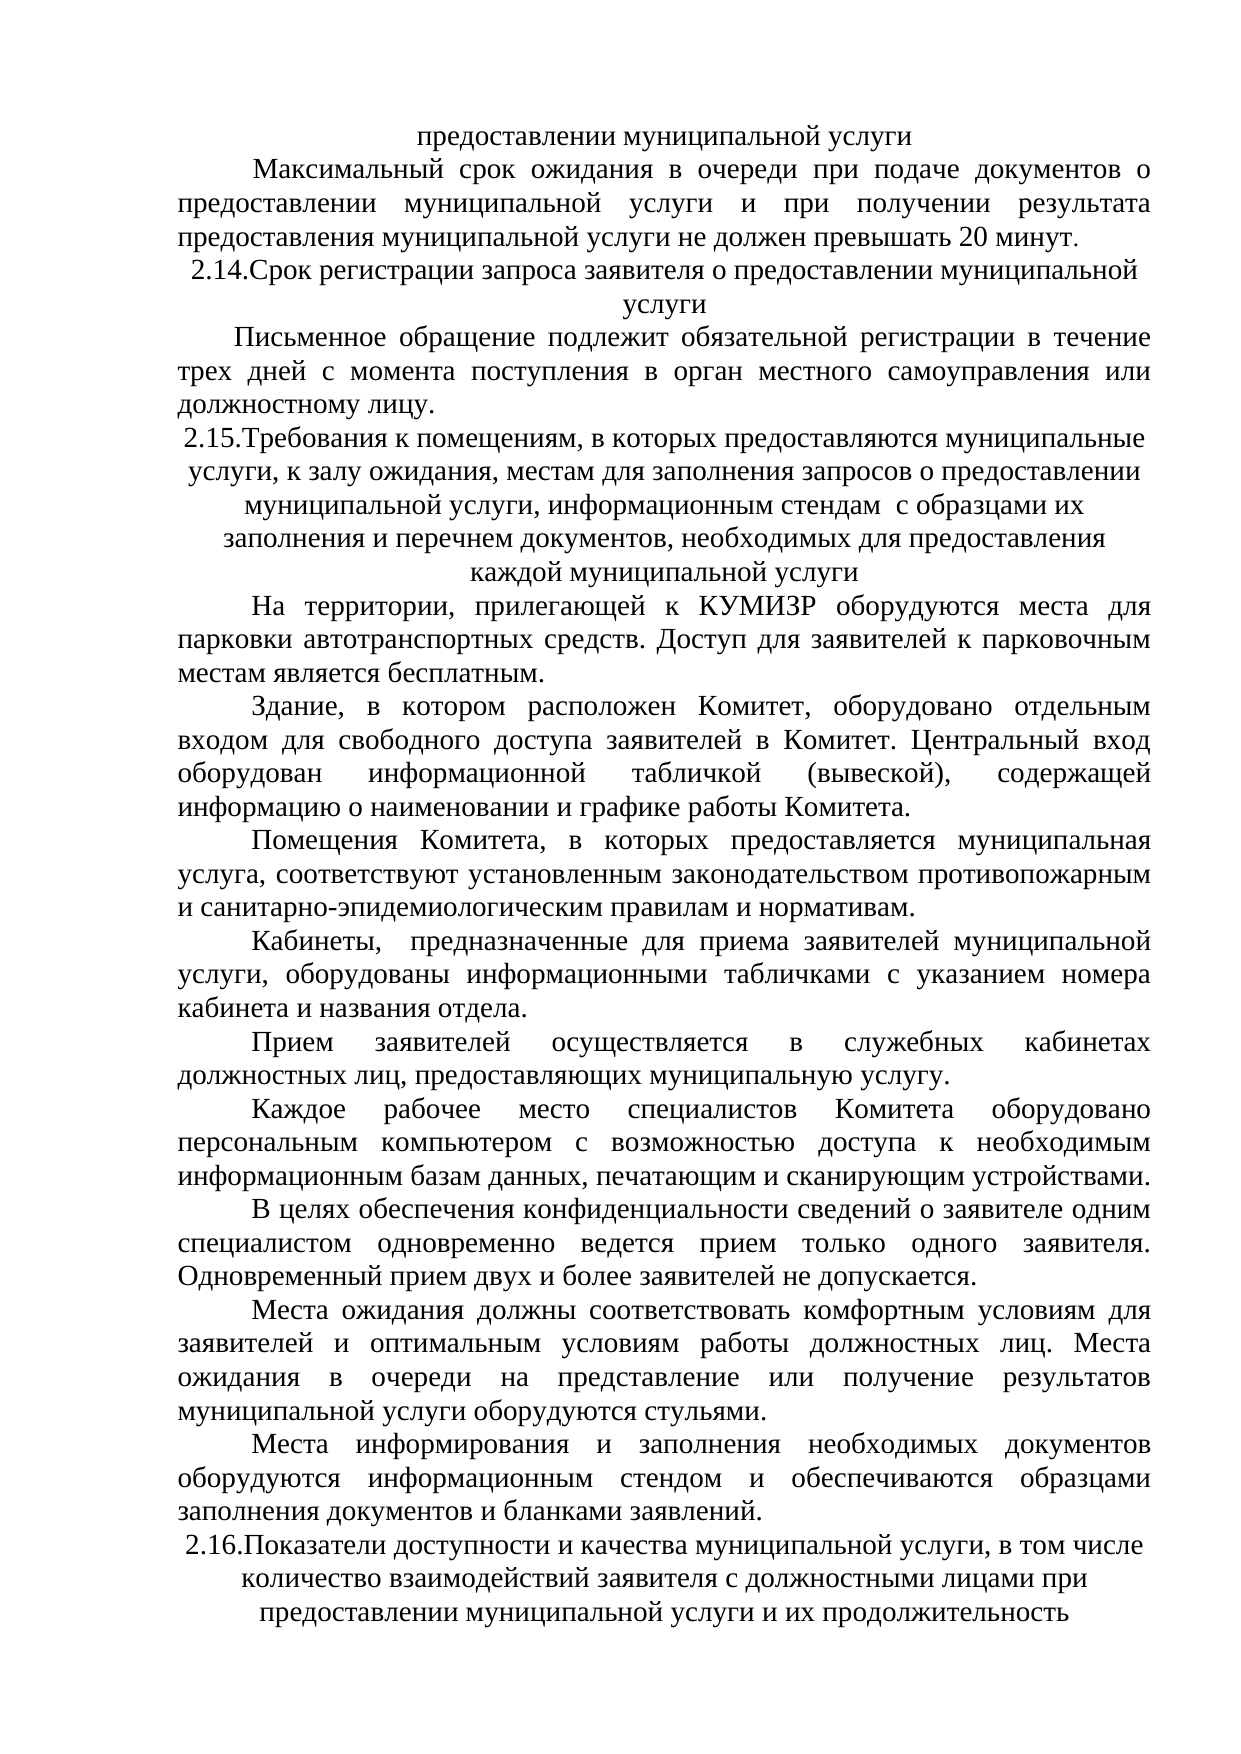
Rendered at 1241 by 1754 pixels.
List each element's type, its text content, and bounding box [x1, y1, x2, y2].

text Каждое рабочее место специалистов Комитета оборудовано персональным компьютером с возможностью доступа к необходимым информационным базам данных, печатающим и сканирующим устройствами. [177, 1091, 1152, 1191]
text Помещения Комитета, в которых предоставляется муниципальная услуга, соответствуют установленным законодательством противопожарным и санитарно-эпидемиологическим правилам и нормативам. [177, 822, 1152, 923]
text Места информирования и заполнения необходимых документов оборудуются информационным стендом и обеспечиваются образцами заполнения документов и бланками заявлений. [177, 1426, 1152, 1527]
text В целях обеспечения конфиденциальности сведений о заявителе одним специалистом одновременно ведется прием только одного заявителя. Одновременный прием двух и более заявителей не допускается. [177, 1191, 1152, 1292]
text 2.15.Требования к помещениям, в которых предоставляются муниципальные услуги, к залу ожидания, местам для заполнения запросов о предоставлении муниципальной услуги, информационным стендам с образцами их заполнения и перечнем документов, необходимых для предоставления каждой муниципальной услуги [177, 420, 1152, 588]
text Прием заявителей осуществляется в служебных кабинетах должностных лиц, предоставляющих муниципальную услугу. [177, 1024, 1152, 1091]
text 2.16.Показатели доступности и качества муниципальной услуги, в том числе количество взаимодействий заявителя с должностными лицами при предоставлении муниципальной услуги и их продолжительность [177, 1527, 1152, 1627]
text 2.14.Срок регистрации запроса заявителя о предоставлении муниципальной услуги [177, 252, 1152, 319]
text Места ожидания должны соответствовать комфортным условиям для заявителей и оптимальным условиям работы должностных лиц. Места ожидания в очереди на представление или получение результатов муниципальной услуги оборудуются стульями. [177, 1292, 1152, 1426]
text На территории, прилегающей к КУМИЗР оборудуются места для парковки автотранспортных средств. Доступ для заявителей к парковочным местам является бесплатным. [177, 588, 1152, 688]
text Кабинеты, предназначенные для приема заявителей муниципальной услуги, оборудованы информационными табличками с указанием номера кабинета и названия отдела. [177, 923, 1152, 1024]
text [177, 118, 1152, 152]
text Здание, в котором расположен Комитет, оборудовано отдельным входом для свободного доступа заявителей в Комитет. Центральный вход оборудован информационной табличкой (вывеской), содержащей информацию о наименовании и графике работы Комитета. [177, 688, 1152, 822]
text Максимальный срок ожидания в очереди при подаче документов о предоставлении муниципальной услуги и при получении результата предоставления муниципальной услуги не должен превышать 20 минут. [177, 152, 1152, 252]
text Письменное обращение подлежит обязательной регистрации в течение трех дней с момента поступления в орган местного самоуправления или должностному лицу. [177, 319, 1152, 420]
